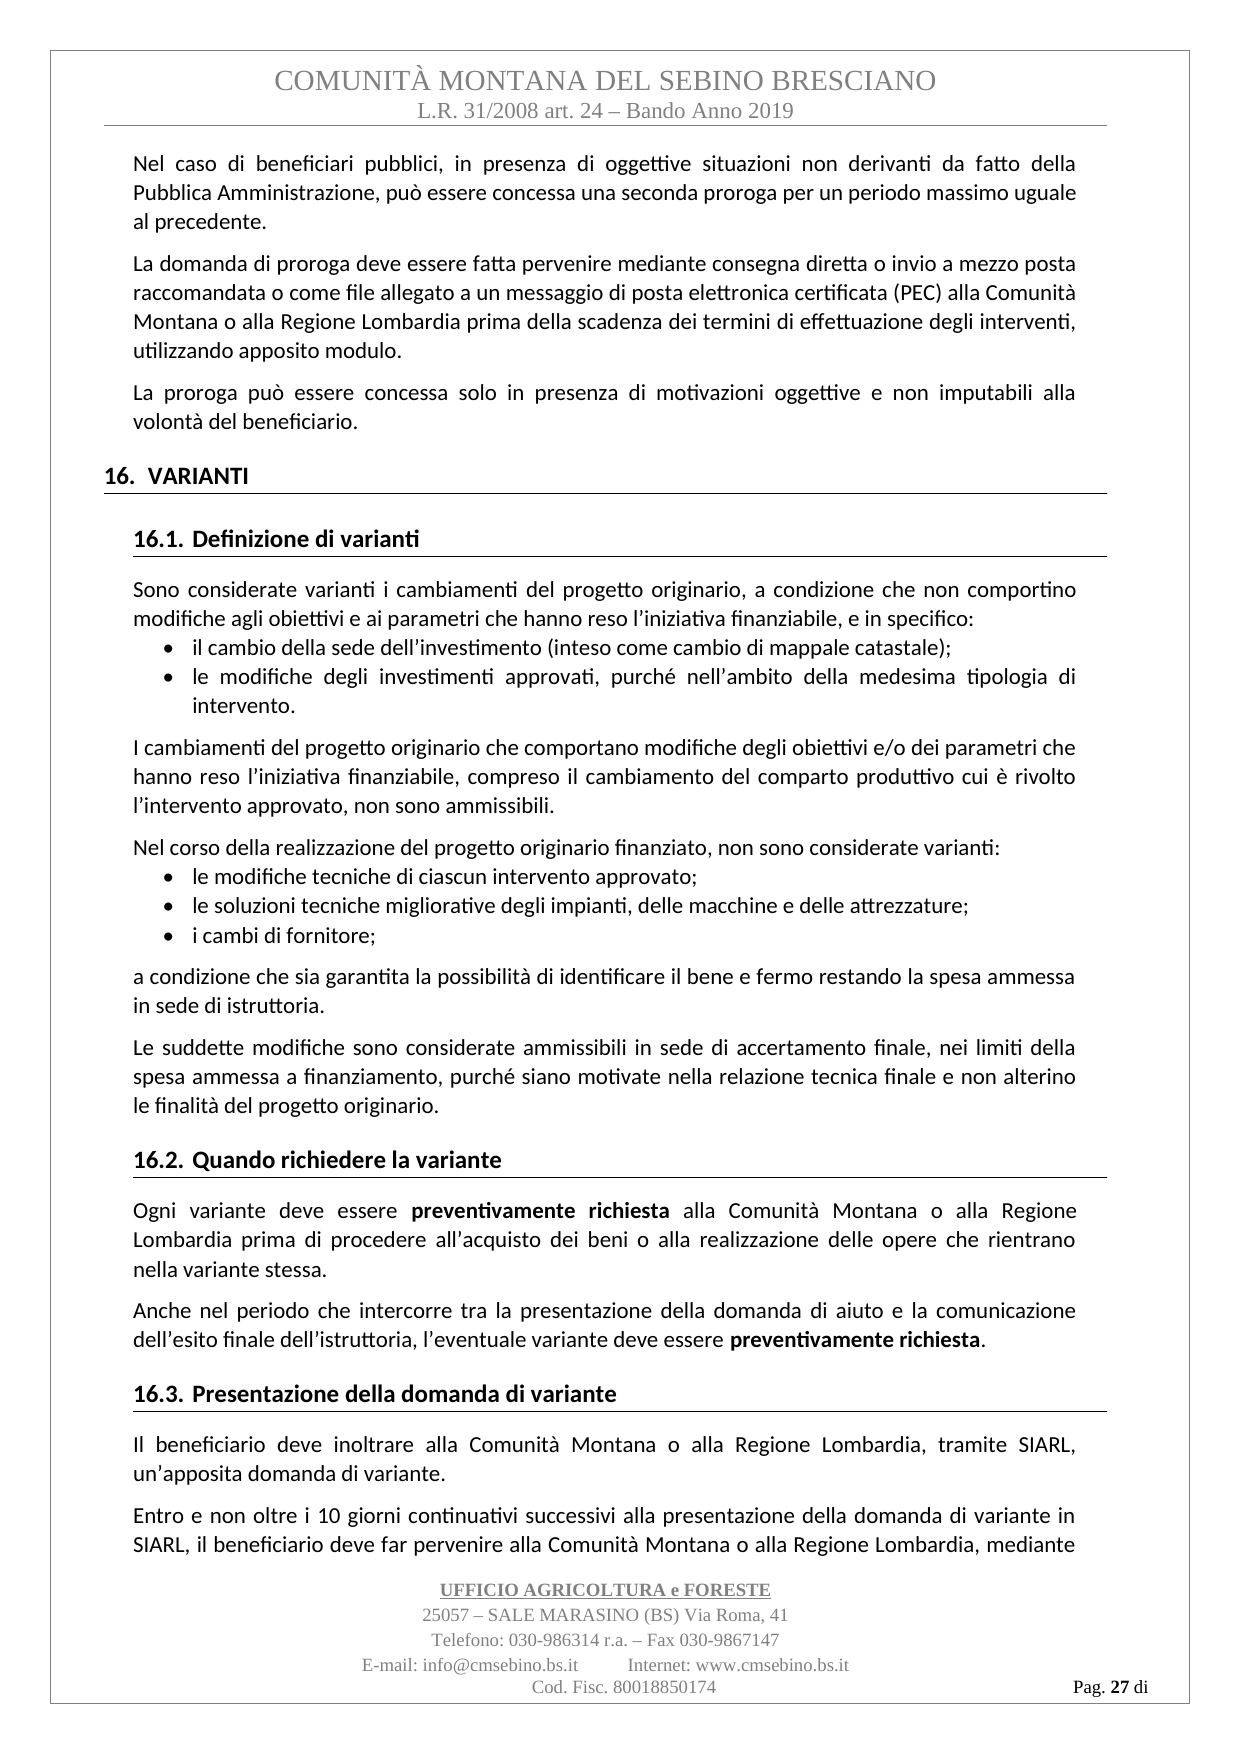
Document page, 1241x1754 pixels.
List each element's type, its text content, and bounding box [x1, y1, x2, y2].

text Nel caso di beneficiari pubblici, in presenza di oggettive situazioni non derivanti da fatto della Pubblica Amministrazione, può essere concessa una seconda proroga per un periodo massimo uguale al precedente. [133, 148, 1078, 235]
text La domanda di proroga deve essere fatta pervenire mediante consegna diretta o invio a mezzo posta raccomandata o come file allegato a un messaggio di posta elettronica certificata (PEC) alla Comunità Montana o alla Regione Lombardia prima della scadenza dei termini di effettuazione degli interventi, utilizzando apposito modulo. [133, 248, 1078, 364]
subtitle VARIANTI [103, 460, 1107, 494]
text La proroga può essere concessa solo in presenza di motivazioni oggettive e non imputabili alla volontà del beneficiario. [133, 377, 1078, 435]
subtitle Presentazione della domanda di variante [133, 1379, 1107, 1411]
text Le suddette modifiche sono considerate ammissibili in sede di accertamento finale, nei limiti della spesa ammessa a finanziamento, purché siano motivate nella relazione tecnica finale e non alterino le finalità del progetto originario. [133, 1032, 1078, 1120]
text Ogni variante deve essere preventivamente richiesta alla Comunità Montana o alla Regione Lombardia prima di procedere all’acquisto dei beni o alla realizzazione delle opere che rientrano nella variante stessa. [133, 1195, 1078, 1283]
subtitle Quando richiedere la variante [133, 1145, 1107, 1177]
text Sono considerate varianti i cambiamenti del progetto originario, a condizione che non comportino modifiche agli obiettivi e ai parametri che hanno reso l’iniziativa finanziabile, e in specifico: [133, 574, 1078, 632]
list i cambi di fornitore; [162, 920, 1078, 949]
text a condizione che sia garantita la possibilità di identificare il bene e fermo restando la spesa ammessa in sede di istruttoria. [133, 961, 1078, 1020]
list il cambio della sede dell’investimento (inteso come cambio di mappale catastale); [162, 632, 1078, 661]
text Il beneficiario deve inoltrare alla Comunità Montana o alla Regione Lombardia, tramite SIARL, un’apposita domanda di variante. [133, 1429, 1078, 1488]
subtitle Definizione di varianti [133, 523, 1107, 556]
list le modifiche degli investimenti approvati, purché nell’ambito della medesima tipologia di intervento. [162, 661, 1078, 720]
text Anche nel periodo che intercorre tra la presentazione della domanda di aiuto e la comunicazione dell’esito finale dell’istruttoria, l’eventuale variante deve essere preventivamente richiesta. [133, 1295, 1078, 1354]
list le soluzioni tecniche migliorative degli impianti, delle macchine e delle attrezzature; [162, 891, 1078, 920]
text I cambiamenti del progetto originario che comportano modifiche degli obiettivi e/o dei parametri che hanno reso l’iniziativa finanziabile, compreso il cambiamento del comparto produttivo cui è rivolto l’intervento approvato, non sono ammissibili. [133, 732, 1078, 820]
list le modifiche tecniche di ciascun intervento approvato; [162, 861, 1078, 891]
text Nel corso della realizzazione del progetto originario finanziato, non sono considerate varianti: [133, 832, 1078, 861]
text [133, 1500, 1078, 1558]
